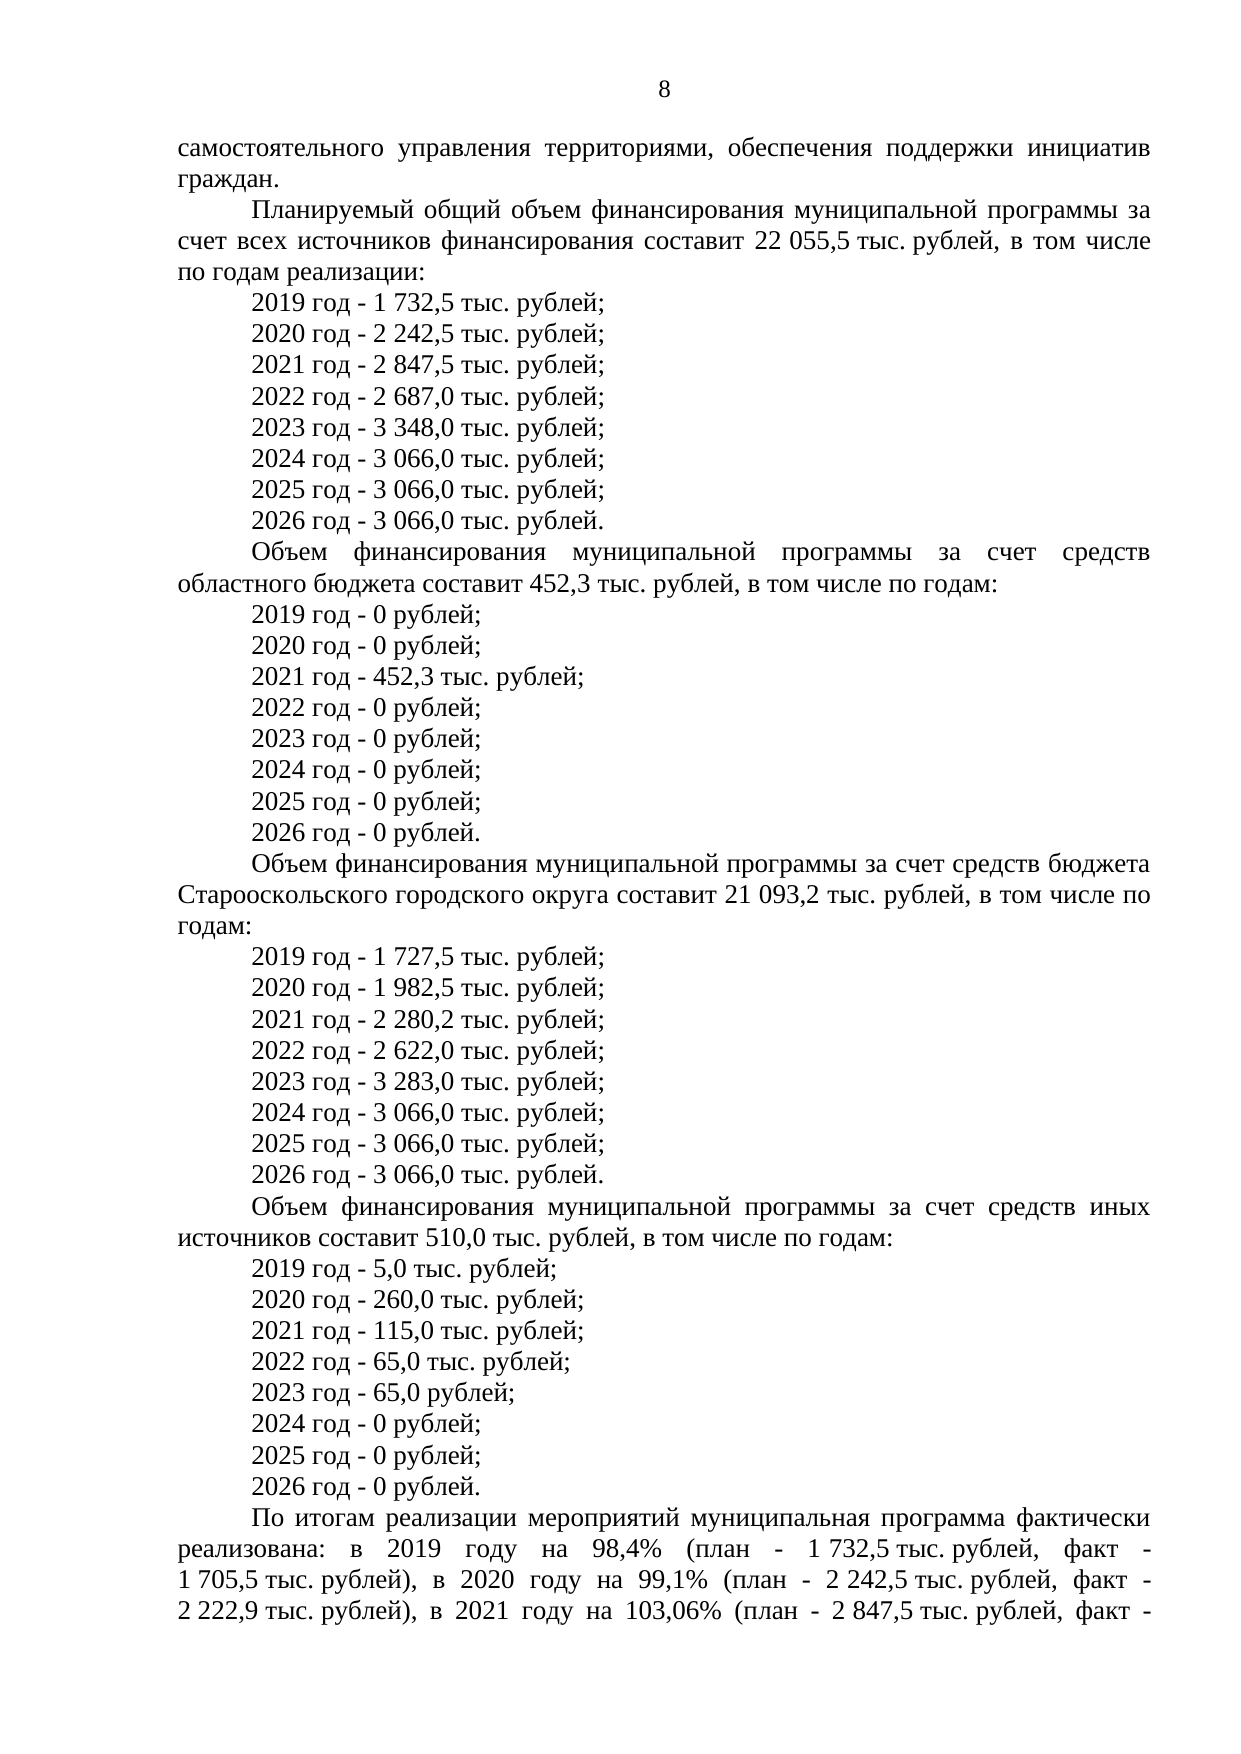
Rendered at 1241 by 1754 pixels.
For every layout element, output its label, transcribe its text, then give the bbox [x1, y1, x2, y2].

text 2019 год - 0 рублей; [177, 598, 1152, 629]
text 2025 год - 3 066,0 тыс. рублей; [177, 1127, 1152, 1158]
text 2020 год - 260,0 тыс. рублей; [177, 1283, 1152, 1314]
text 2024 год - 3 066,0 тыс. рублей; [177, 1096, 1152, 1127]
text 2021 год - 452,3 тыс. рублей; [177, 660, 1152, 691]
text 2020 год - 0 рублей; [177, 629, 1152, 660]
text 2023 год - 3 283,0 тыс. рублей; [177, 1065, 1152, 1096]
text 2022 год - 2 687,0 тыс. рублей; [177, 380, 1152, 411]
text 2019 год - 5,0 тыс. рублей; [177, 1252, 1152, 1283]
text 2025 год - 0 рублей; [177, 785, 1152, 816]
text 2024 год - 3 066,0 тыс. рублей; [177, 442, 1152, 473]
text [177, 131, 1152, 193]
text 2024 год - 0 рублей; [177, 1408, 1152, 1439]
text Объем финансирования муниципальной программы за счет средств областного бюджета составит 452,3 тыс. рублей, в том числе по годам: [177, 536, 1152, 598]
text 2022 год - 65,0 тыс. рублей; [177, 1345, 1152, 1376]
text 2023 год - 3 348,0 тыс. рублей; [177, 411, 1152, 442]
text 2021 год - 2 847,5 тыс. рублей; [177, 349, 1152, 380]
text 2024 год - 0 рублей; [177, 753, 1152, 785]
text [177, 1501, 1152, 1626]
text 2026 год - 0 рублей. [177, 1470, 1152, 1501]
text 2022 год - 0 рублей; [177, 691, 1152, 722]
text 2025 год - 0 рублей; [177, 1439, 1152, 1470]
text 2019 год - 1 727,5 тыс. рублей; [177, 940, 1152, 972]
text 2026 год - 0 рублей. [177, 816, 1152, 847]
text 2020 год - 2 242,5 тыс. рублей; [177, 317, 1152, 349]
text 2019 год - 1 732,5 тыс. рублей; [177, 286, 1152, 317]
text Объем финансирования муниципальной программы за счет средств бюджета Старооскольского городского округа составит 21 093,2 тыс. рублей, в том числе по годам: [177, 847, 1152, 940]
text 2026 год - 3 066,0 тыс. рублей. [177, 504, 1152, 536]
text 2022 год - 2 622,0 тыс. рублей; [177, 1034, 1152, 1065]
text Объем финансирования муниципальной программы за счет средств иных источников составит 510,0 тыс. рублей, в том числе по годам: [177, 1189, 1152, 1252]
text 2020 год - 1 982,5 тыс. рублей; [177, 972, 1152, 1003]
text 2025 год - 3 066,0 тыс. рублей; [177, 473, 1152, 504]
text 2023 год - 0 рублей; [177, 722, 1152, 753]
text Планируемый общий объем финансирования муниципальной программы за счет всех источников финансирования составит 22 055,5 тыс. рублей, в том числе по годам реализации: [177, 193, 1152, 286]
text 2026 год - 3 066,0 тыс. рублей. [177, 1158, 1152, 1189]
text 2023 год - 65,0 рублей; [177, 1376, 1152, 1408]
text 2021 год - 115,0 тыс. рублей; [177, 1314, 1152, 1345]
text 2021 год - 2 280,2 тыс. рублей; [177, 1003, 1152, 1034]
